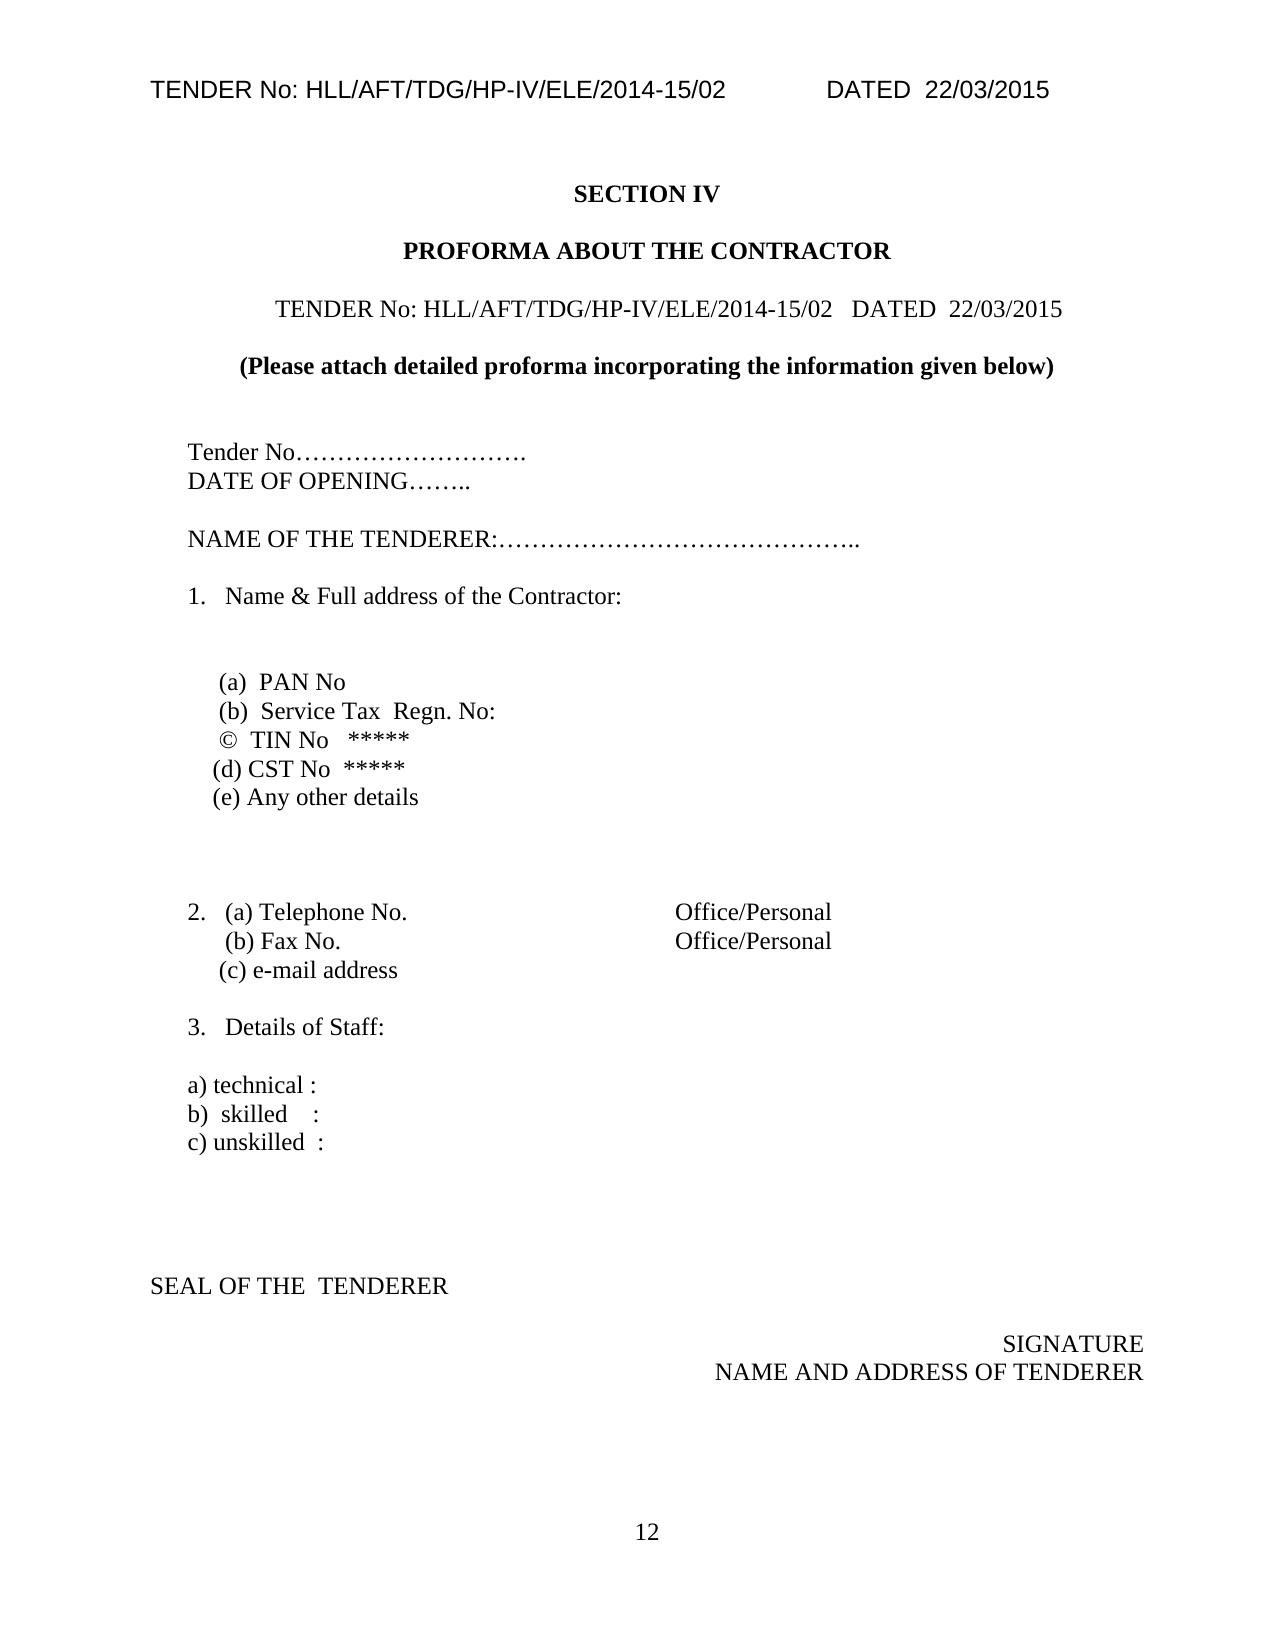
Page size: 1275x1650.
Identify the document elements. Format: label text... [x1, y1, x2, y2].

text 2. (a) Telephone No. Office/Personal [187, 897, 1144, 926]
text a) technical : [187, 1070, 1144, 1099]
text c) unskilled : [187, 1127, 1144, 1156]
text (d) CST No ***** [187, 754, 1144, 782]
text NAME AND ADDRESS OF TENDERER [187, 1357, 1144, 1386]
text TENDER No: HLL/AFT/TDG/HP-IV/ELE/2014-15/02 DATED 22/03/2015 [150, 294, 1187, 322]
text NAME OF THE TENDERER:…………………………………….. [187, 524, 1144, 552]
text Tender No………………………. [187, 437, 1144, 466]
text (b) Fax No. Office/Personal [150, 926, 1144, 955]
list Details of Staff: [187, 1012, 1144, 1041]
text DATE OF OPENING…….. [187, 466, 1144, 495]
text SECTION IV [150, 179, 1144, 207]
text © TIN No ***** [187, 725, 1144, 754]
text (e) Any other details [150, 782, 1144, 811]
text SIGNATURE [150, 1329, 1144, 1357]
text (Please attach detailed proforma incorporating the information given below) [150, 351, 1144, 380]
text b) skilled : [187, 1099, 1144, 1127]
text (a) PAN No [187, 667, 1144, 696]
text PROFORMA ABOUT THE CONTRACTOR [150, 236, 1144, 265]
text (b) Service Tax Regn. No: [187, 696, 1144, 725]
list Name & Full address of the Contractor: [187, 581, 1144, 610]
text SEAL OF THE TENDERER [150, 1271, 1144, 1300]
text (c) e-mail address [150, 955, 1144, 984]
